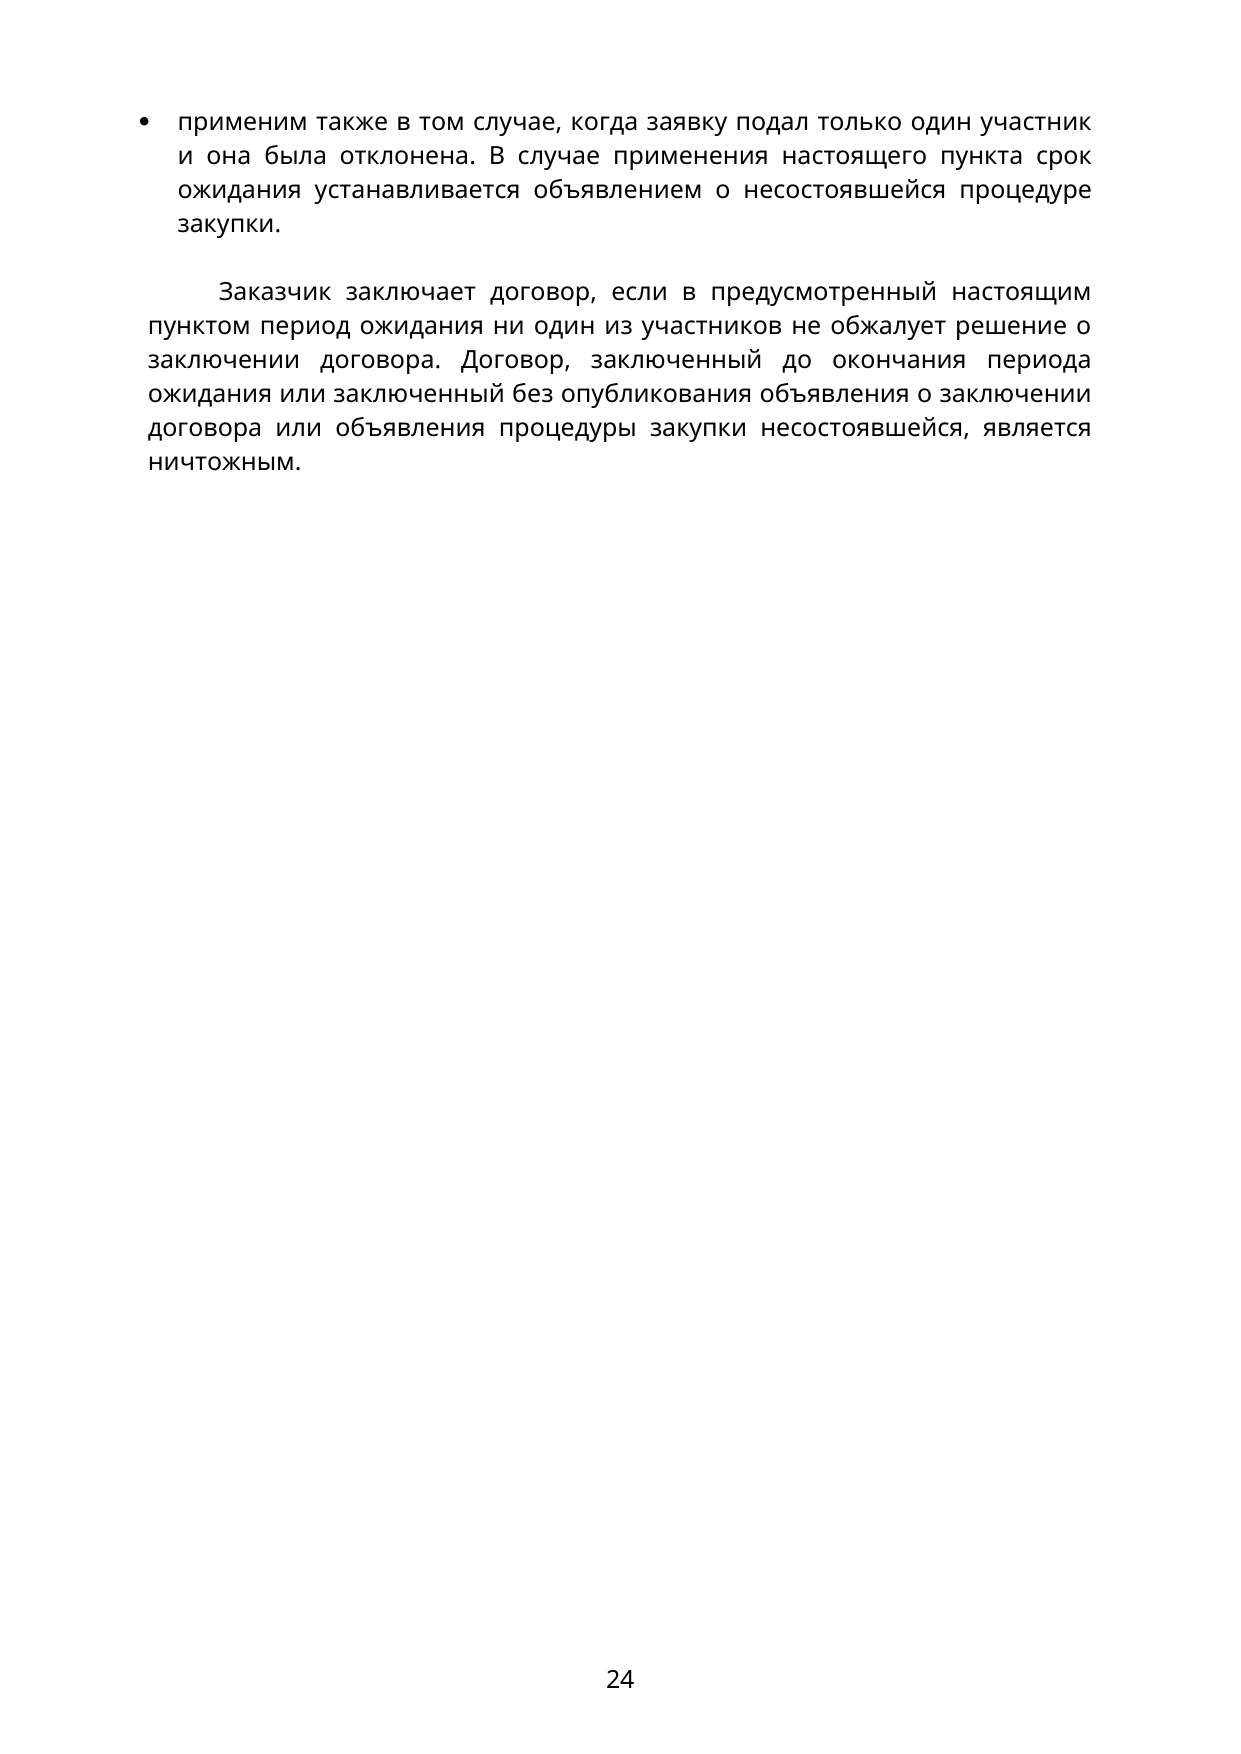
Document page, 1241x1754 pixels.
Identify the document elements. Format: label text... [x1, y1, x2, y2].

list применим также в том случае, когда заявку подал только один участник и она была отклонена. В случае применения настоящего пункта срок ожидания устанавливается объявлением о несостоявшейся процедуре закупки. [140, 103, 1092, 240]
text Заказчик заключает договор, если в предусмотренный настоящим пунктом период ожидания ни один из участников не обжалует решение о заключении договора. Договор, заключенный до окончания периода ожидания или заключенный без опубликования объявления о заключении договора или объявления процедуры закупки несостоявшейся, является ничтожным. [148, 274, 1092, 478]
